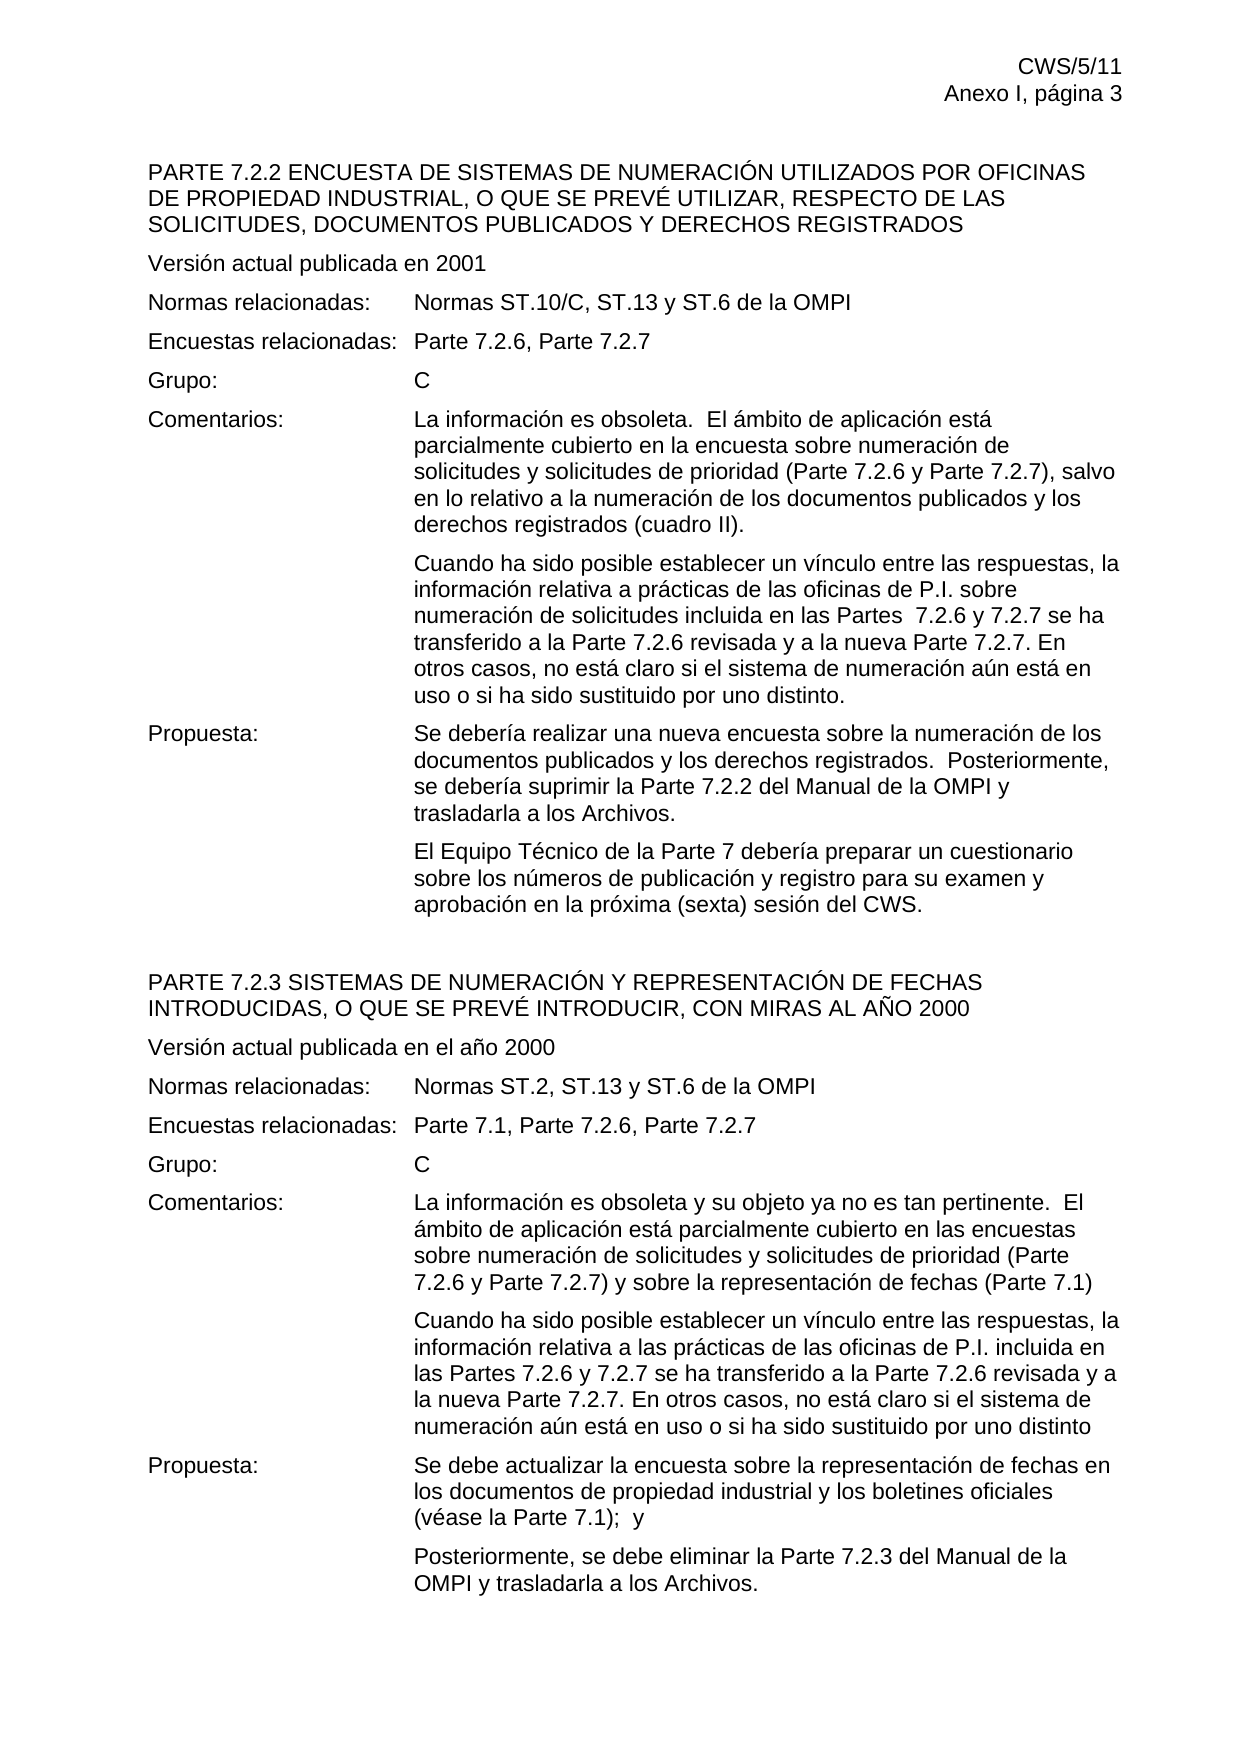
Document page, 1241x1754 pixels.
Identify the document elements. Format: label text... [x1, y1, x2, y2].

text Propuesta: Se debería realizar una nueva encuesta sobre la numeración de los documentos publicados y los derechos registrados. Posteriormente, se debería suprimir la Parte 7.2.2 del Manual de la OMPI y trasladarla a los Archivos. [148, 720, 1122, 826]
text Versión actual publicada en el año 2000 [148, 1034, 1122, 1060]
subtitle PARTE 7.2.2 ENCUESTA DE SISTEMAS DE NUMERACIÓN UTILIZADOS POR OFICINAS DE PROPIEDAD INDUSTRIAL, O QUE SE PREVÉ UTILIZAR, RESPECTO DE LAS SOLICITUDES, DOCUMENTOS PUBLICADOS Y DERECHOS REGISTRADOS [148, 158, 1122, 238]
text Normas relacionadas: Normas ST.2, ST.13 y ST.6 de la OMPI [148, 1073, 1122, 1099]
text Posteriormente, se debe eliminar la Parte 7.2.3 del Manual de la OMPI y trasladarla a los Archivos. [148, 1543, 1122, 1596]
text El Equipo Técnico de la Parte 7 debería preparar un cuestionario sobre los números de publicación y registro para su examen y aprobación en la próxima (sexta) sesión del CWS. [413, 838, 1122, 917]
text Encuestas relacionadas: Parte 7.2.6, Parte 7.2.7 [148, 328, 1122, 354]
text Comentarios: La información es obsoleta y su objeto ya no es tan pertinente. El ámbito de aplicación está parcialmente cubierto en las encuestas sobre numeración de solicitudes y solicitudes de prioridad (Parte 7.2.6 y Parte 7.2.7) y sobre la representación de fechas (Parte 7.1) [148, 1189, 1122, 1295]
text Grupo: C [148, 367, 1122, 393]
text Normas relacionadas: Normas ST.10/C, ST.13 y ST.6 de la OMPI [148, 289, 1122, 315]
text Encuestas relacionadas: Parte 7.1, Parte 7.2.6, Parte 7.2.7 [148, 1112, 1122, 1138]
text Comentarios: La información es obsoleta. El ámbito de aplicación está parcialmente cubierto en la encuesta sobre numeración de solicitudes y solicitudes de prioridad (Parte 7.2.6 y Parte 7.2.7), salvo en lo relativo a la numeración de los documentos publicados y los derechos registrados (cuadro II). [148, 406, 1122, 537]
text Cuando ha sido posible establecer un vínculo entre las respuestas, la información relativa a las prácticas de las oficinas de P.I. incluida en las Partes 7.2.6 y 7.2.7 se ha transferido a la Parte 7.2.6 revisada y a la nueva Parte 7.2.7. En otros casos, no está claro si el sistema de numeración aún está en uso o si ha sido sustituido por uno distinto [148, 1307, 1122, 1439]
text Propuesta: Se debe actualizar la encuesta sobre la representación de fechas en los documentos de propiedad industrial y los boletines oficiales (véase la Parte 7.1); y [148, 1452, 1122, 1531]
subtitle PARTE 7.2.3 SISTEMAS DE NUMERACIÓN Y REPRESENTACIÓN DE FECHAS INTRODUCIDAS, O QUE SE PREVÉ INTRODUCIR, CON MIRAS AL AÑO 2000 [148, 969, 1122, 1021]
text Grupo: C [148, 1151, 1122, 1177]
text Versión actual publicada en 2001 [148, 250, 1122, 276]
text Cuando ha sido posible establecer un vínculo entre las respuestas, la información relativa a prácticas de las oficinas de P.I. sobre numeración de solicitudes incluida en las Partes 7.2.6 y 7.2.7 se ha transferido a la Parte 7.2.6 revisada y a la nueva Parte 7.2.7. En otros casos, no está claro si el sistema de numeración aún está en uso o si ha sido sustituido por uno distinto. [148, 550, 1122, 708]
